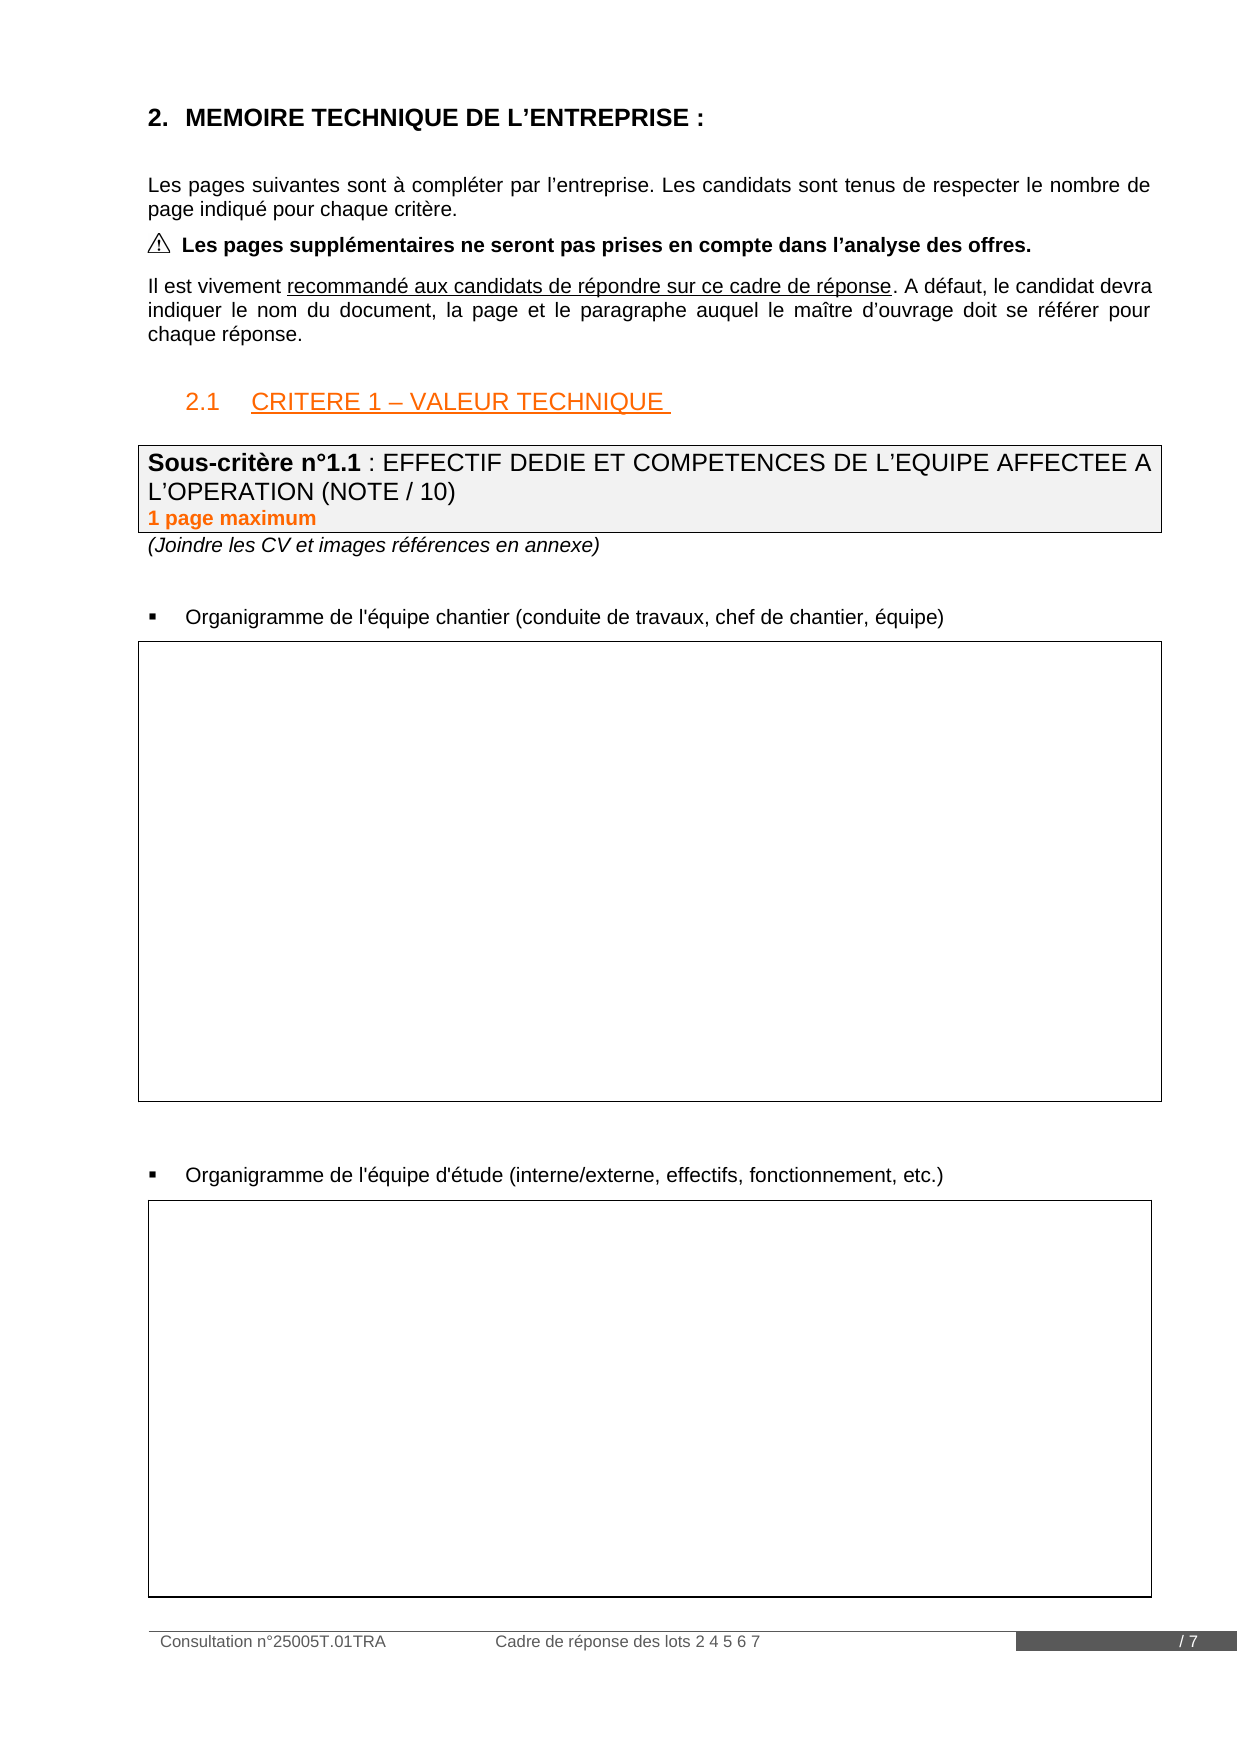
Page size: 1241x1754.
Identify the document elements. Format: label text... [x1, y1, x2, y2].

list Organigramme de l'équipe chantier (conduite de travaux, chef de chantier, équipe) [148, 604, 1152, 628]
text Les pages supplémentaires ne seront pas prises en compte dans l’analyse des offres. [148, 233, 1152, 262]
table_header [149, 1201, 1151, 1596]
picture [147, 233, 171, 253]
list Organigramme de l'équipe d'étude (interne/externe, effectifs, fonctionnement, etc.) [148, 1163, 1152, 1187]
list MEMOIRE TECHNIQUE DE L’ENTREPRISE : [148, 103, 1152, 131]
text Il est vivement recommandé aux candidats de répondre sur ce cadre de réponse. A défaut, le candidat devra indiquer le nom du document, la page et le paragraphe auquel le maître d’ouvrage doit se référer pour chaque réponse. [148, 274, 1152, 346]
text Les pages suivantes sont à compléter par l’entreprise. Les candidats sont tenus de respecter le nombre de page indiqué pour chaque critère. [148, 173, 1152, 221]
list CRITERE 1 – VALEUR TECHNIQUE [185, 387, 1152, 416]
text 1 page maximum [139, 502, 1161, 532]
text Sous-critère n°1.1 : EFFECTIF DEDIE ET COMPETENCES DE L’EQUIPE AFFECTEE A L’OPERATION (NOTE / 10) [139, 446, 1161, 502]
text (Joindre les CV et images références en annexe) [148, 533, 1152, 557]
